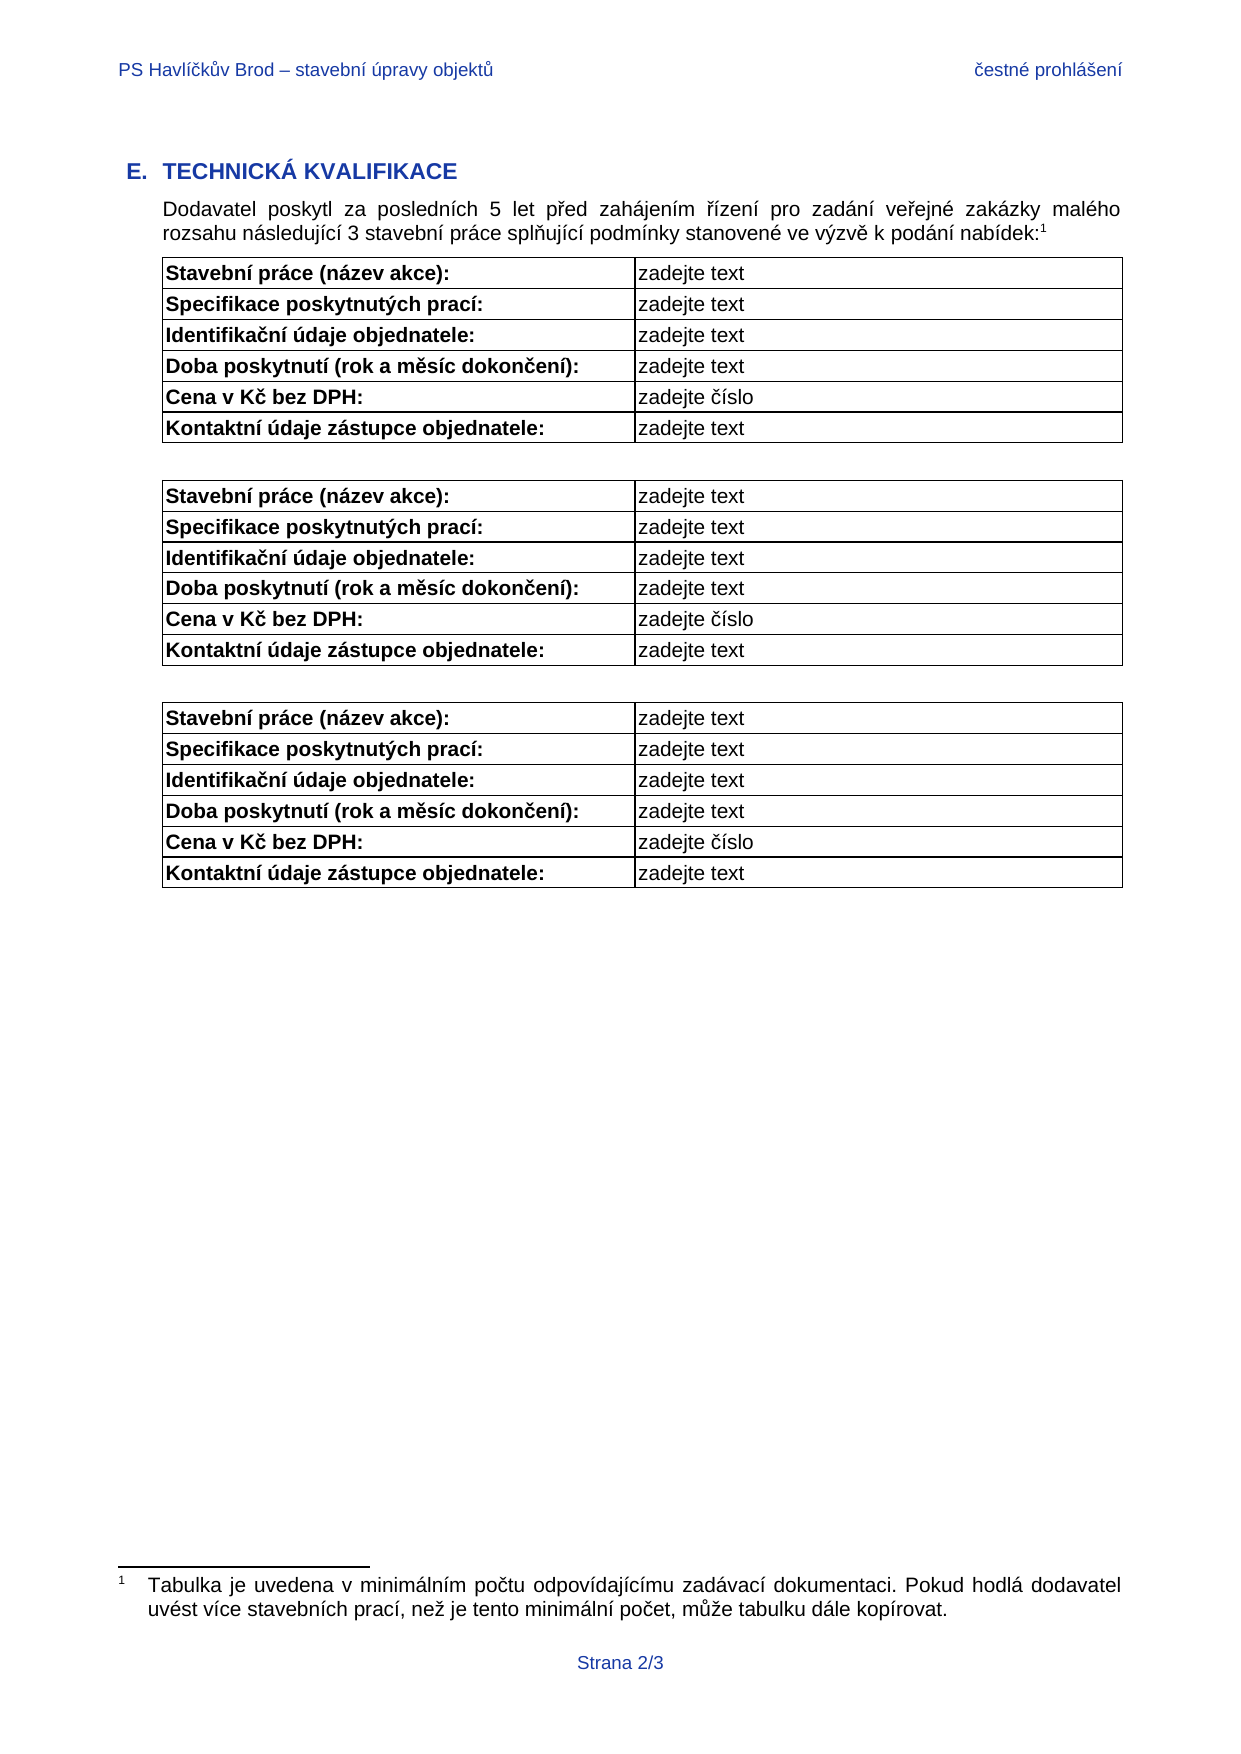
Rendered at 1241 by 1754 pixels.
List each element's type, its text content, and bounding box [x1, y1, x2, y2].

table_cell Doba poskytnutí (rok a měsíc dokončení): [163, 351, 634, 381]
table_cell Doba poskytnutí (rok a měsíc dokončení): [163, 573, 634, 603]
table_cell Kontaktní údaje zástupce objednatele: [163, 635, 634, 665]
table_cell Specifikace poskytnutých prací: [163, 734, 634, 764]
subtitle Technická kvalifikace [148, 158, 1122, 184]
table_cell Identifikační údaje objednatele: [163, 320, 634, 350]
table_cell Doba poskytnutí (rok a měsíc dokončení): [163, 796, 634, 826]
text Dodavatel poskytl za posledních 5 let před zahájením řízení pro zadání veřejné zakázky malého rozsahu následující 3 stavební práce splňující podmínky stanovené ve výzvě k podání nabídek: [162, 197, 1122, 245]
table_cell Identifikační údaje objednatele: [163, 543, 634, 572]
table_cell Kontaktní údaje zástupce objednatele: [163, 413, 634, 442]
table_header Stavební práce (název akce): [163, 703, 634, 733]
table_cell Cena v Kč bez DPH: [163, 382, 634, 411]
table_cell Identifikační údaje objednatele: [163, 765, 634, 795]
table_cell Specifikace poskytnutých prací: [163, 289, 634, 319]
table_cell Kontaktní údaje zástupce objednatele: [163, 858, 634, 887]
table_header Stavební práce (název akce): [163, 481, 634, 511]
table_cell Cena v Kč bez DPH: [163, 827, 634, 856]
table_cell Cena v Kč bez DPH: [163, 604, 634, 634]
table_cell Specifikace poskytnutých prací: [163, 512, 634, 541]
table_header Stavební práce (název akce): [163, 258, 634, 288]
